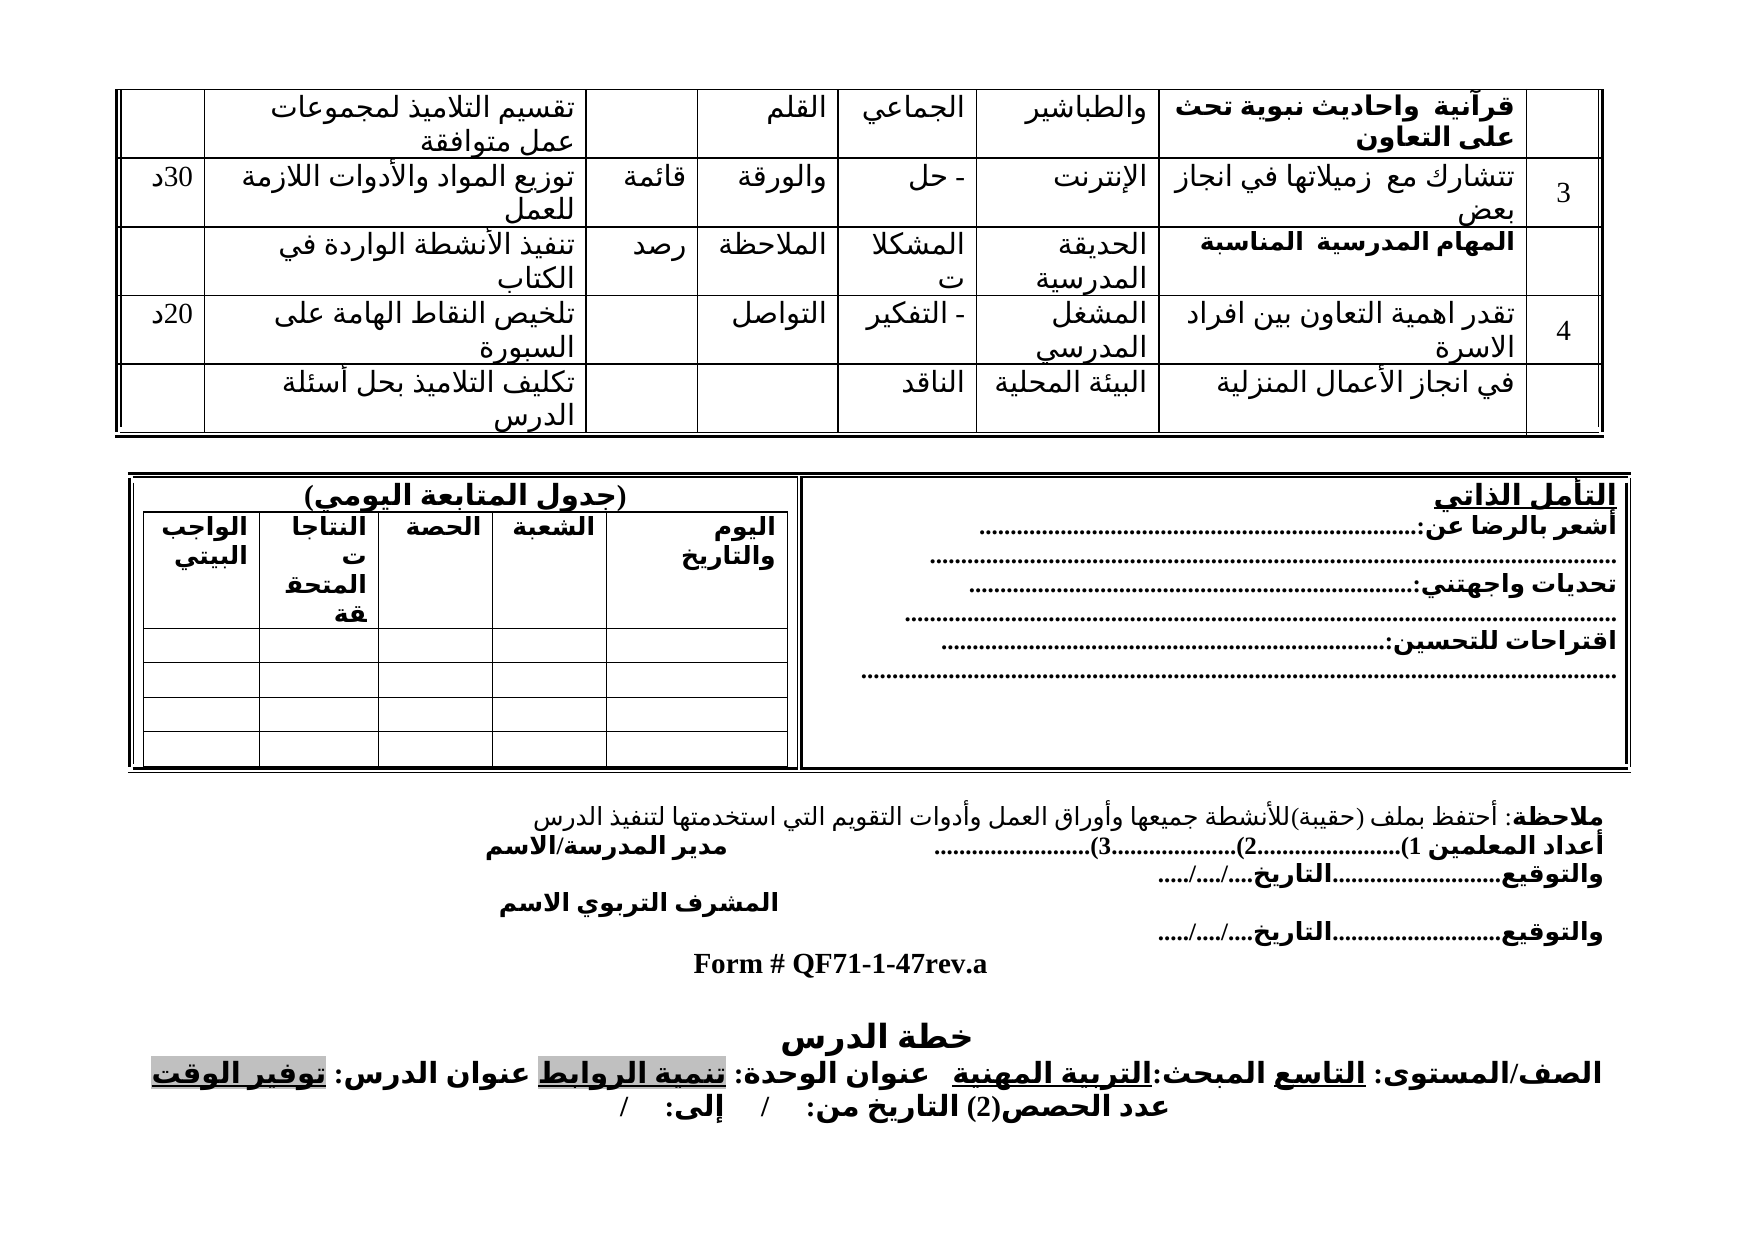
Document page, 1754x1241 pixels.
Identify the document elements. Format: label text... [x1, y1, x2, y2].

text Form # QF71-1-47rev.a [150, 946, 1600, 979]
table_cell الحديقة المدرسية [977, 228, 1158, 294]
table_cell [122, 228, 204, 294]
table_cell القلم [698, 90, 837, 157]
table_header (جدول المتابعة اليومي) [131, 475, 799, 767]
table_cell في انجاز الأعمال المنزلية [1160, 365, 1526, 432]
table_cell والطباشير [977, 90, 1158, 157]
table_cell والورقة [698, 159, 837, 226]
table_cell [587, 365, 697, 432]
text المشرف التربوي الاسم والتوقيع...........................التاريخ..../..../..... [150, 888, 1604, 946]
table_cell رصد [587, 228, 697, 294]
table_cell تتشارك مع زميلاتها في انجاز بعض [1160, 159, 1526, 226]
table_cell تقسيم التلاميذ لمجموعات عمل متوافقة [205, 90, 585, 157]
table_cell [122, 90, 204, 157]
text أعداد المعلمين 1).......................2)....................3)......................... مدير المدرسة/الاسم والتوقيع...........................التاريخ..../..../..... [150, 831, 1604, 888]
table_cell - حل [839, 159, 976, 226]
table_cell - التفكير [839, 296, 976, 363]
table_cell التواصل [698, 296, 837, 363]
table_cell البيئة المحلية [977, 365, 1158, 432]
table_cell [1527, 90, 1598, 157]
text خطة الدرس [150, 1018, 1604, 1056]
table_cell تقدر اهمية التعاون بين افراد الاسرة [1160, 296, 1526, 363]
table_cell [587, 296, 697, 363]
table_header التأمل الذاتي أشعر بالرضا عن:...................................................................... .............................................................................................................. تحديات واجهتني:....................................................................... .................................................................................................................. اقتراحات للتحسين:....................................................................... ......................................................................................................................... [803, 478, 1628, 767]
table_cell 20د [122, 296, 204, 363]
table_cell 30د [122, 159, 204, 226]
table_cell توزيع المواد والأدوات اللازمة للعمل [205, 159, 585, 226]
table_cell [587, 90, 697, 157]
table_cell الملاحظة [698, 228, 837, 294]
text ملاحظة: أحتفظ بملف (حقيبة)للأنشطة جميعها وأوراق العمل وأدوات التقويم التي استخدمتها لتنفيذ الدرس [150, 802, 1604, 831]
table_cell الإنترنت [977, 159, 1158, 226]
table_cell قرآنية واحاديث نبوية تحث على التعاون [1160, 90, 1526, 157]
table_cell تكليف التلاميذ بحل أسئلة الدرس [205, 365, 585, 432]
table_cell تلخيص النقاط الهامة على السبورة [205, 296, 585, 363]
table_cell الجماعي [839, 90, 976, 157]
table_cell 4 [1527, 296, 1598, 363]
table_cell المهام المدرسية المناسبة [1160, 228, 1526, 294]
table_cell قائمة [587, 159, 697, 226]
table_cell [1527, 365, 1601, 432]
table_cell 3 [1527, 159, 1598, 226]
table_cell [118, 365, 204, 432]
table_cell المشكلات [839, 228, 976, 294]
table_cell الناقد [839, 365, 976, 432]
table_cell [698, 365, 837, 432]
table_cell تنفيذ الأنشطة الواردة في الكتاب [205, 228, 585, 294]
text الصف/المستوى: التاسع المبحث:التربية المهنية عنوان الوحدة: تنمية الروابط عنوان الدرس: توفير الوقت عدد الحصص(2) التاريخ من: / إلى: / [150, 1056, 1604, 1123]
table_cell المشغل المدرسي [977, 296, 1158, 363]
table_cell [1527, 228, 1598, 294]
